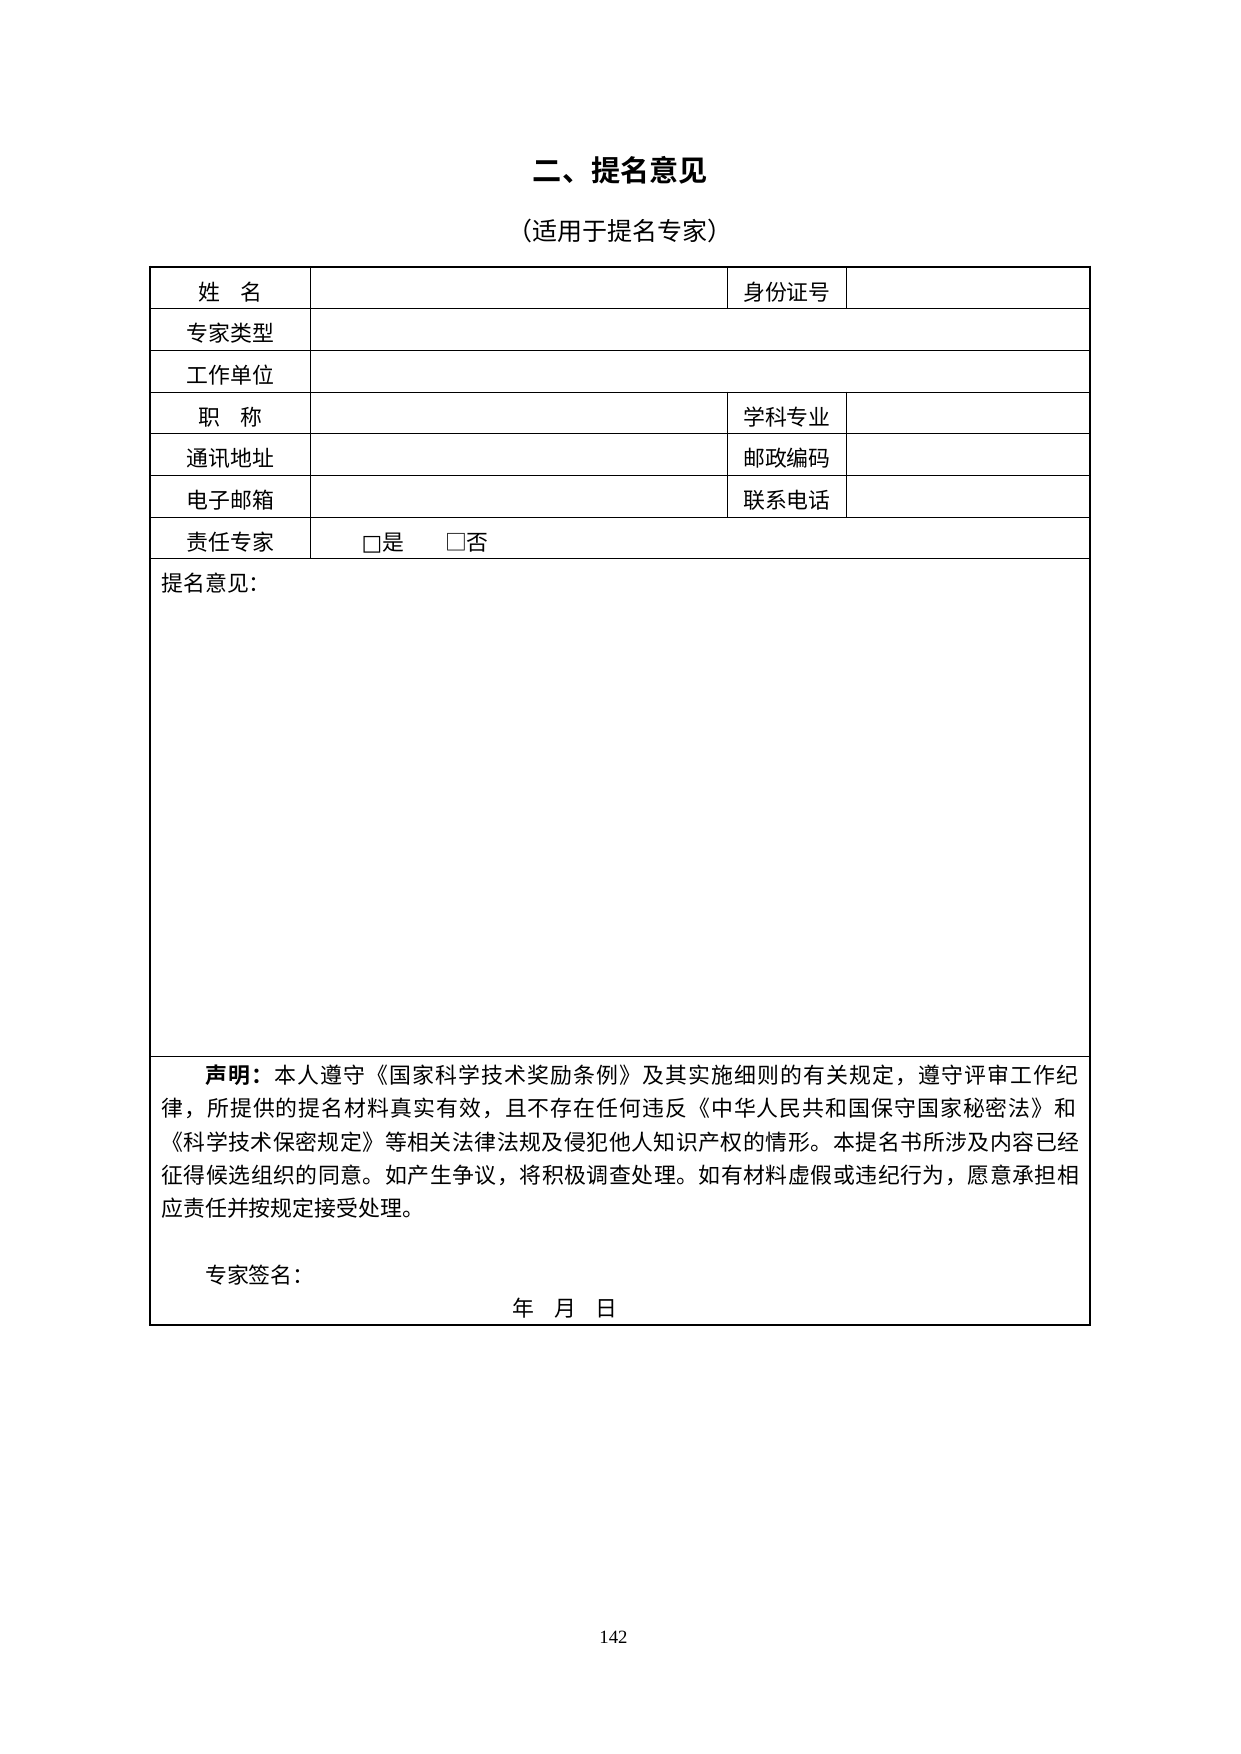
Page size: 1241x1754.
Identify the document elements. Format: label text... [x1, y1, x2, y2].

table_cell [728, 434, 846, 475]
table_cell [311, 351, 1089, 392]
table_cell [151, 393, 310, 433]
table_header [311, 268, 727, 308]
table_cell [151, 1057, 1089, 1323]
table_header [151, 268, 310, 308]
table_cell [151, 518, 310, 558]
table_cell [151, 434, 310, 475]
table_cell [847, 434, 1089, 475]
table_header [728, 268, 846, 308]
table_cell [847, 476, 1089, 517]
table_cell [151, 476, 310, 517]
text 二、提名意见 [165, 148, 1075, 190]
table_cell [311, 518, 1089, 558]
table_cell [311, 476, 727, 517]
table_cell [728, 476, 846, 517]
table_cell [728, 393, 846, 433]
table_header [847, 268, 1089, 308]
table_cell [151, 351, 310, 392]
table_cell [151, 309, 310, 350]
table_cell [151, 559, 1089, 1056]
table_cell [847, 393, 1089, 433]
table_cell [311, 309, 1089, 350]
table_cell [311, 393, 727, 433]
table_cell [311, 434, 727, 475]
text （适用于提名专家） [165, 211, 1075, 247]
